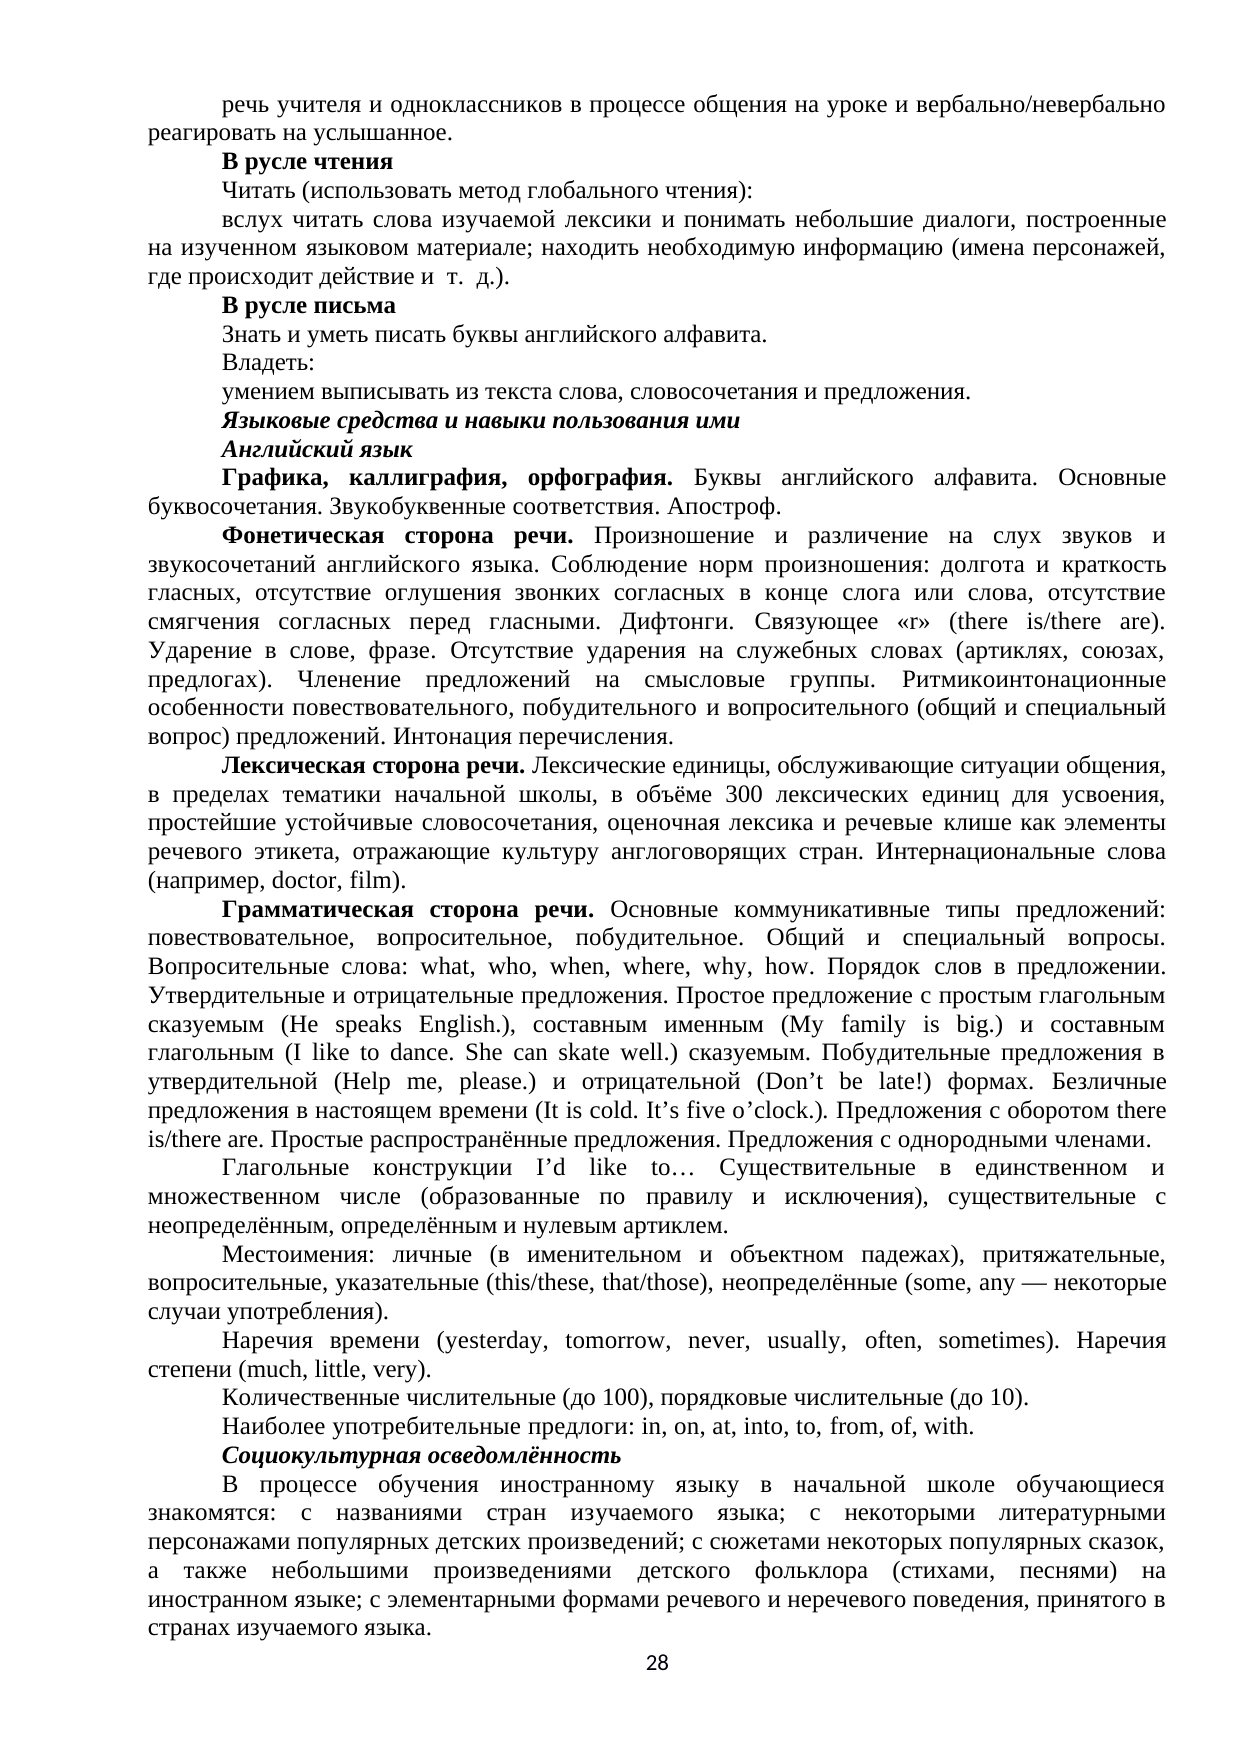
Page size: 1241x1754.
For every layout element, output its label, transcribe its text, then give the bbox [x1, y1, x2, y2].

text Языковые средства и навыки пользования ими [148, 405, 1167, 434]
text Глагольные конструкции I’d like to… Существительные в единственном и множественном числе (образованные по правилу и исключения), существительные с неопределённым, определённым и нулевым артиклем. [148, 1152, 1167, 1239]
text Графика, каллиграфия, орфография. Буквы английского алфавита. Основные буквосочетания. Звуко­буквенные соответствия. Апостроф. [148, 462, 1167, 520]
text Грамматическая сторона речи. Основные коммуникативные типы предложений: повествовательное, вопросительное, побудительное. Общий и специальный вопросы. Вопросительные слова: what, who, when, where, why, how. Порядок слов в предложении. Утвердительные и отрицательные предложения. Простое предложение с простым глагольным сказуемым (He speaks English.), составным именным (My family is big.) и составным глагольным (I like to dance. She can skate well.) сказуемым. Побудительные предложения в утвердительной (Help me, please.) и отрицательной (Don’t be late!) формах. Безличные предложения в настоящем времени (It is cold. It’s five o’clock.). Предложения с оборотом there is/there are. Простые распространённые предложения. Предложения с однородными членами. [148, 894, 1167, 1152]
text Фонетическая сторона речи. Произношение и различение на слух звуков и звукосочетаний английского языка. Соблюдение норм произношения: долгота и краткость гласных, отсутствие оглушения звонких согласных в конце слога или слова, отсутствие смягчения согласных перед гласными. Дифтонги. Связующее «r» (there is/there are). Ударение в слове, фразе. Отсутствие ударения на служебных словах (артиклях, союзах, предлогах). Членение предложений на смысловые группы. Ритмико­интонационные особенности повествовательного, побудительного и вопросительного (общий и специальный вопрос) предложений. Интонация перечисления. [148, 520, 1167, 750]
text Социокультурная осведомлённость [148, 1440, 1167, 1469]
text В русле письма [148, 290, 1167, 319]
text Английский язык [148, 434, 1167, 462]
text речь учителя и одноклассников в процессе общения на уроке и вербально/невербально реагировать на услышанное. [148, 89, 1167, 146]
text В процессе обучения иностранному языку в начальной школе обучающиеся знакомятся: с названиями стран изучаемого языка; с некоторыми литературными персонажами популярных детских произведений; с сюжетами некоторых популярных сказок, а также небольшими произведениями детского фольклора (стихами, песнями) на иностранном языке; с элементарными формами речевого и неречевого поведения, принятого в странах изучаемого языка. [148, 1469, 1167, 1641]
text Наиболее употребительные предлоги: in, on, at, into, to, from, of, with. [148, 1411, 1167, 1440]
text Наречия времени (yesterday, tomorrow, never, usually, often, sometimes). Наречия степени (much, little, very). [148, 1325, 1167, 1382]
text Читать (использовать метод глобального чтения): [148, 175, 1167, 204]
text Владеть: [148, 347, 1167, 376]
text Лексическая сторона речи. Лексические единицы, обслуживающие ситуации общения, в пределах тематики начальной школы, в объёме 300 лексических единиц для усвоения, простейшие устойчивые словосочетания, оценочная лексика и речевые клише как элементы речевого этикета, отражающие культуру англоговорящих стран. Интернациональные слова (например, doctor, film). [148, 750, 1167, 894]
text вслух читать слова изучаемой лексики и понимать небольшие диалоги, построенные на изученном языковом материале; находить необходимую информацию (имена персонажей, где происходит действие и т. д.). [148, 204, 1167, 290]
text Количественные числительные (до 100), порядковые числительные (до 10). [148, 1382, 1167, 1411]
text Местоимения: личные (в именительном и объектном падежах), притяжательные, вопросительные, указательные (this/these, that/those), неопределённые (some, any — некоторые случаи употребления). [148, 1239, 1167, 1325]
text Знать и уметь писать буквы английского алфавита. [148, 319, 1167, 347]
text умением выписывать из текста слова, словосочетания и предложения. [148, 376, 1167, 405]
text В русле чтения [148, 146, 1167, 175]
